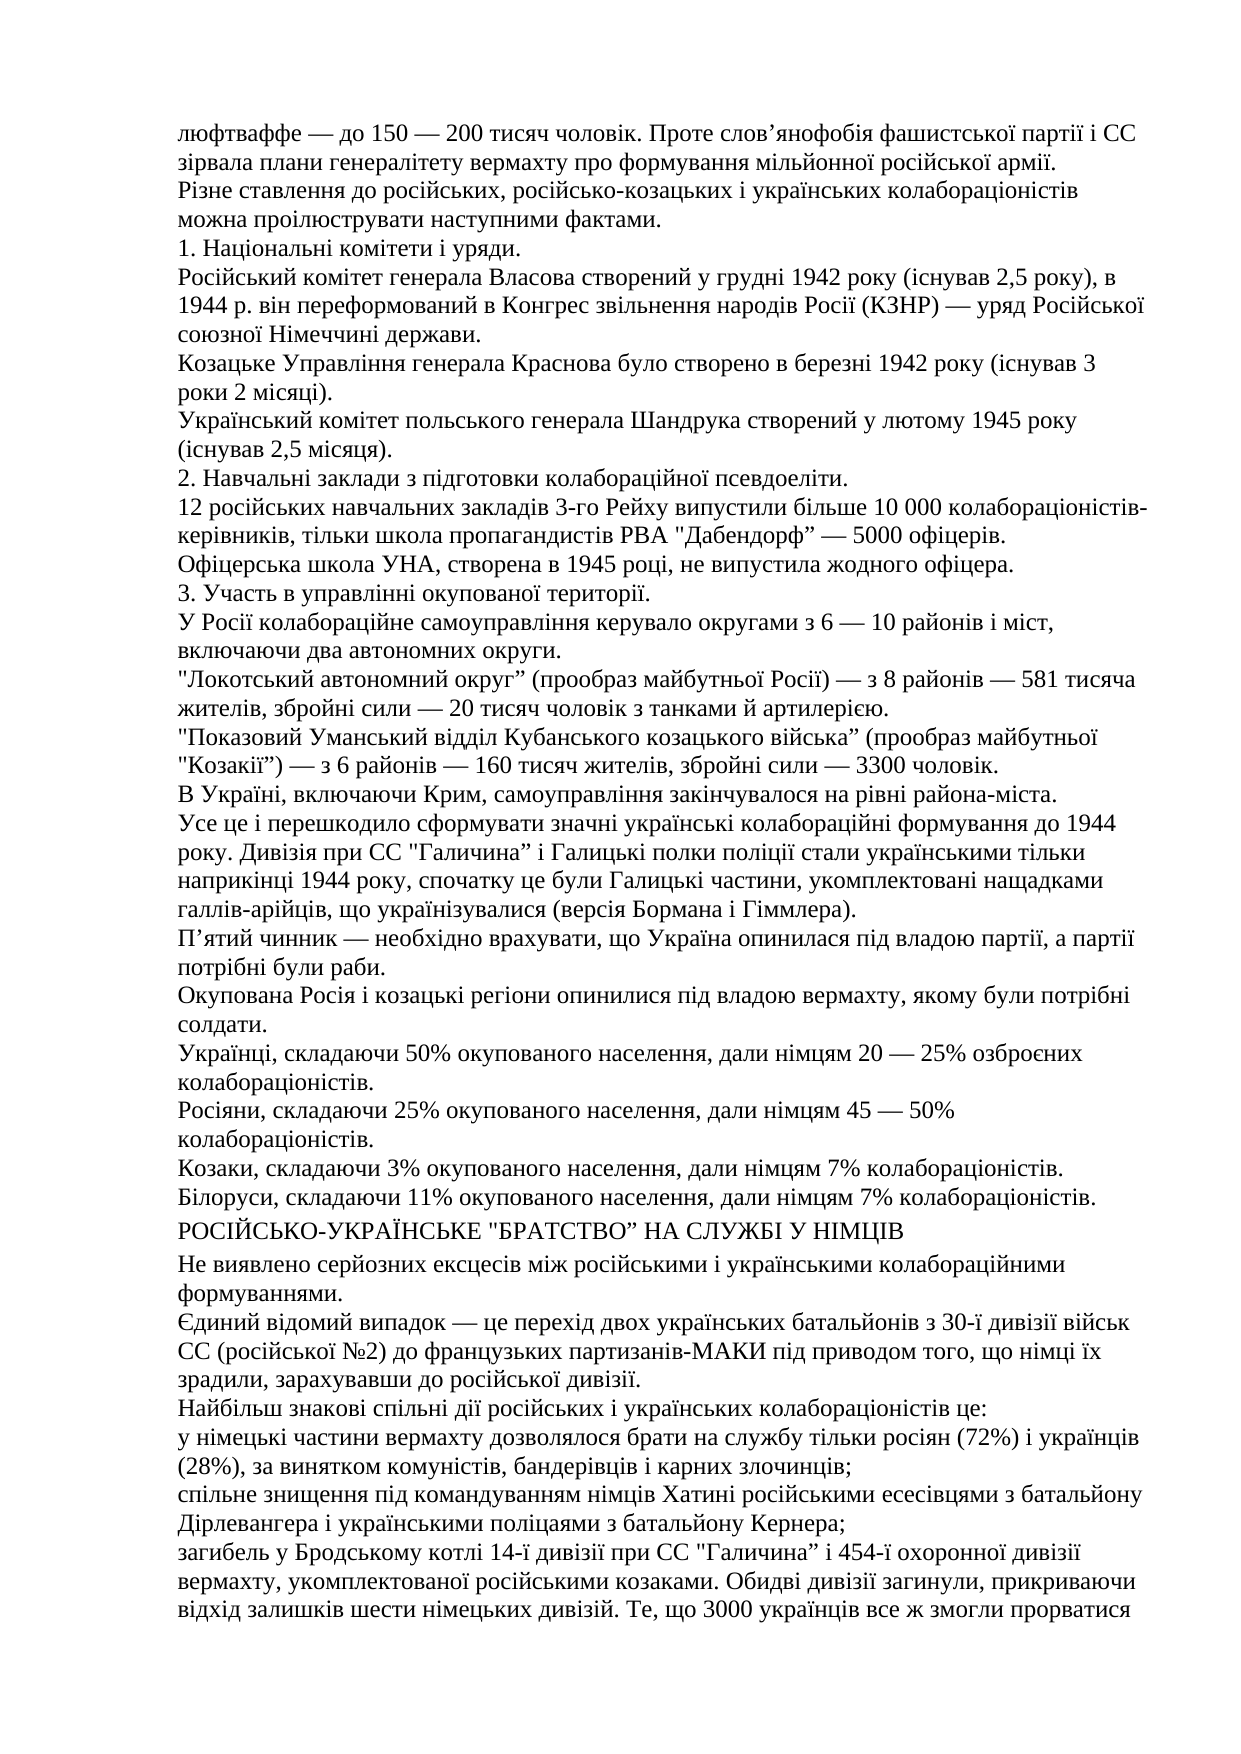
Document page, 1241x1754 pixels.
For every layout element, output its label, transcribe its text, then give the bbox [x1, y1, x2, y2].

text РОСІЙСЬКО-УКРАЇНСЬКЕ "БРАТСТВО” НА СЛУЖБІ У НІМЦІВ [177, 1216, 1152, 1244]
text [177, 118, 1152, 1211]
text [177, 1249, 1152, 1623]
